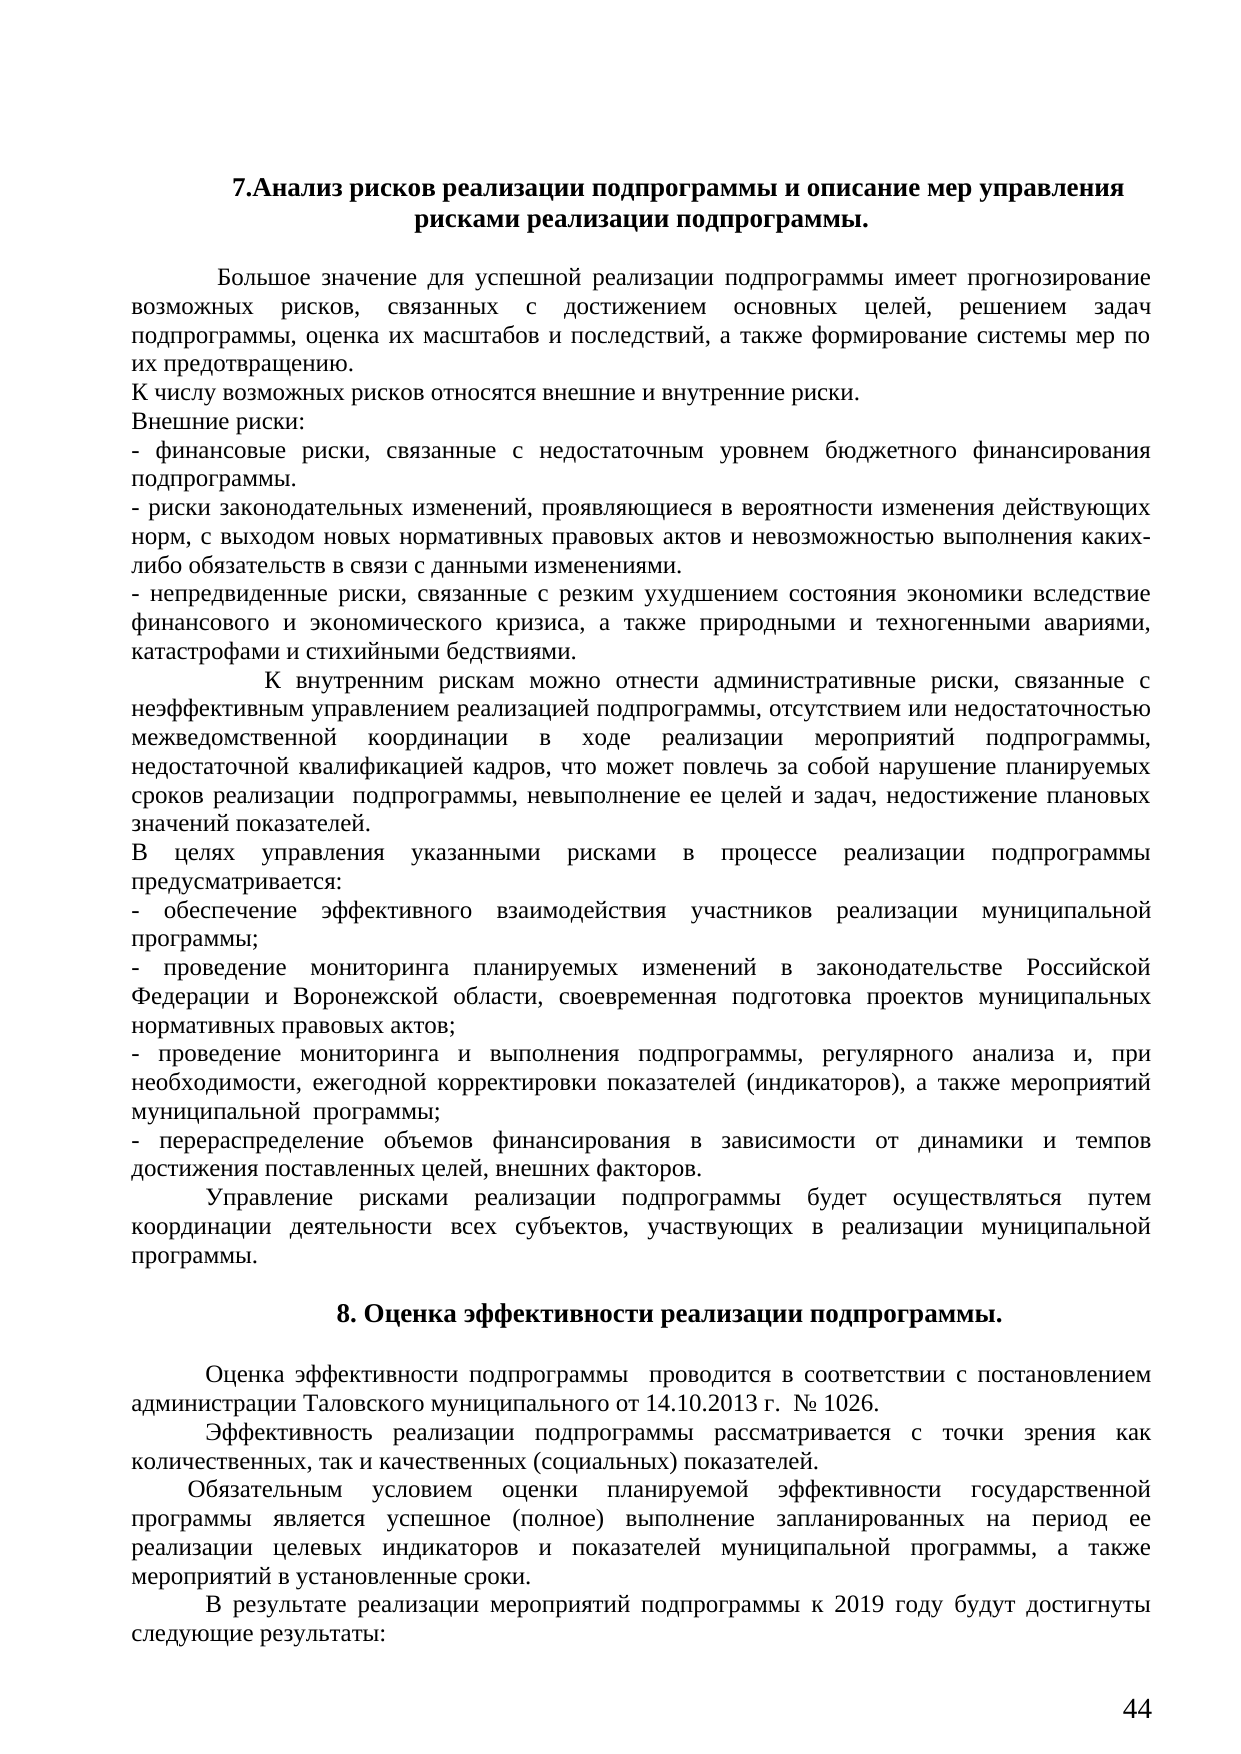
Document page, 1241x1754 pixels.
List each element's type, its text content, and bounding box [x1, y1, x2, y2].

text - риски законодательных изменений, проявляющиеся в вероятности изменения действующих норм, с выходом новых нормативных правовых актов и невозможностью выполнения каких-либо обязательств в связи с данными изменениями. [131, 492, 1152, 578]
text - перераспределение объемов финансирования в зависимости от динамики и темпов достижения поставленных целей, внешних факторов. [131, 1125, 1152, 1182]
text - проведение мониторинга планируемых изменений в законодательстве Российской Федерации и Воронежской области, своевременная подготовка проектов муниципальных нормативных правовых актов; [131, 952, 1152, 1038]
text В результате реализации мероприятий подпрограммы к 2019 году будут достигнуты следующие результаты: [131, 1589, 1152, 1647]
text Управление рисками реализации подпрограммы будет осуществляться путем координации деятельности всех субъектов, участвующих в реализации муниципальной программы. [131, 1182, 1152, 1268]
text К внутренним рискам можно отнести административные риски, связанные с неэффективным управлением реализацией подпрограммы, отсутствием или недостаточностью межведомственной координации в ходе реализации мероприятий подпрограммы, недостаточной квалификацией кадров, что может повлечь за собой нарушение планируемых сроков реализации подпрограммы, невыполнение ее целей и задач, недостижение плановых значений показателей. [131, 665, 1152, 837]
text - непредвиденные риски, связанные с резким ухудшением состояния экономики вследствие финансового и экономического кризиса, а также природными и техногенными авариями, катастрофами и стихийными бедствиями. [131, 578, 1152, 665]
text 7.Анализ рисков реализации подпрограммы и описание мер управления рисками реализации подпрограммы. [131, 171, 1152, 233]
text 8. Оценка эффективности реализации подпрограммы. [131, 1297, 1152, 1328]
text - обеспечение эффективного взаимодействия участников реализации муниципальной программы; [131, 895, 1152, 952]
text Внешние риски: [131, 406, 1152, 435]
text - финансовые риски, связанные с недостаточным уровнем бюджетного финансирования подпрограммы. [131, 435, 1152, 492]
text К числу возможных рисков относятся внешние и внутренние риски. [131, 377, 1152, 406]
text В целях управления указанными рисками в процессе реализации подпрограммы предусматривается: [131, 837, 1152, 895]
text Обязательным условием оценки планируемой эффективности государственной программы является успешное (полное) выполнение запланированных на период ее реализации целевых индикаторов и показателей муниципальной программы, а также мероприятий в установленные сроки. [131, 1474, 1152, 1589]
text Эффективность реализации подпрограммы рассматривается с точки зрения как количественных, так и качественных (социальных) показателей. [131, 1417, 1152, 1474]
text Оценка эффективности подпрограммы проводится в соответствии с постановлением администрации Таловского муниципального от 14.10.2013 г. № 1026. [131, 1359, 1152, 1417]
text Большое значение для успешной реализации подпрограммы имеет прогнозирование возможных рисков, связанных с достижением основных целей, решением задач подпрограммы, оценка их масштабов и последствий, а также формирование системы мер по их предотвращению. [131, 262, 1152, 377]
text - проведение мониторинга и выполнения подпрограммы, регулярного анализа и, при необходимости, ежегодной корректировки показателей (индикаторов), а также мероприятий муниципальной программы; [131, 1038, 1152, 1125]
